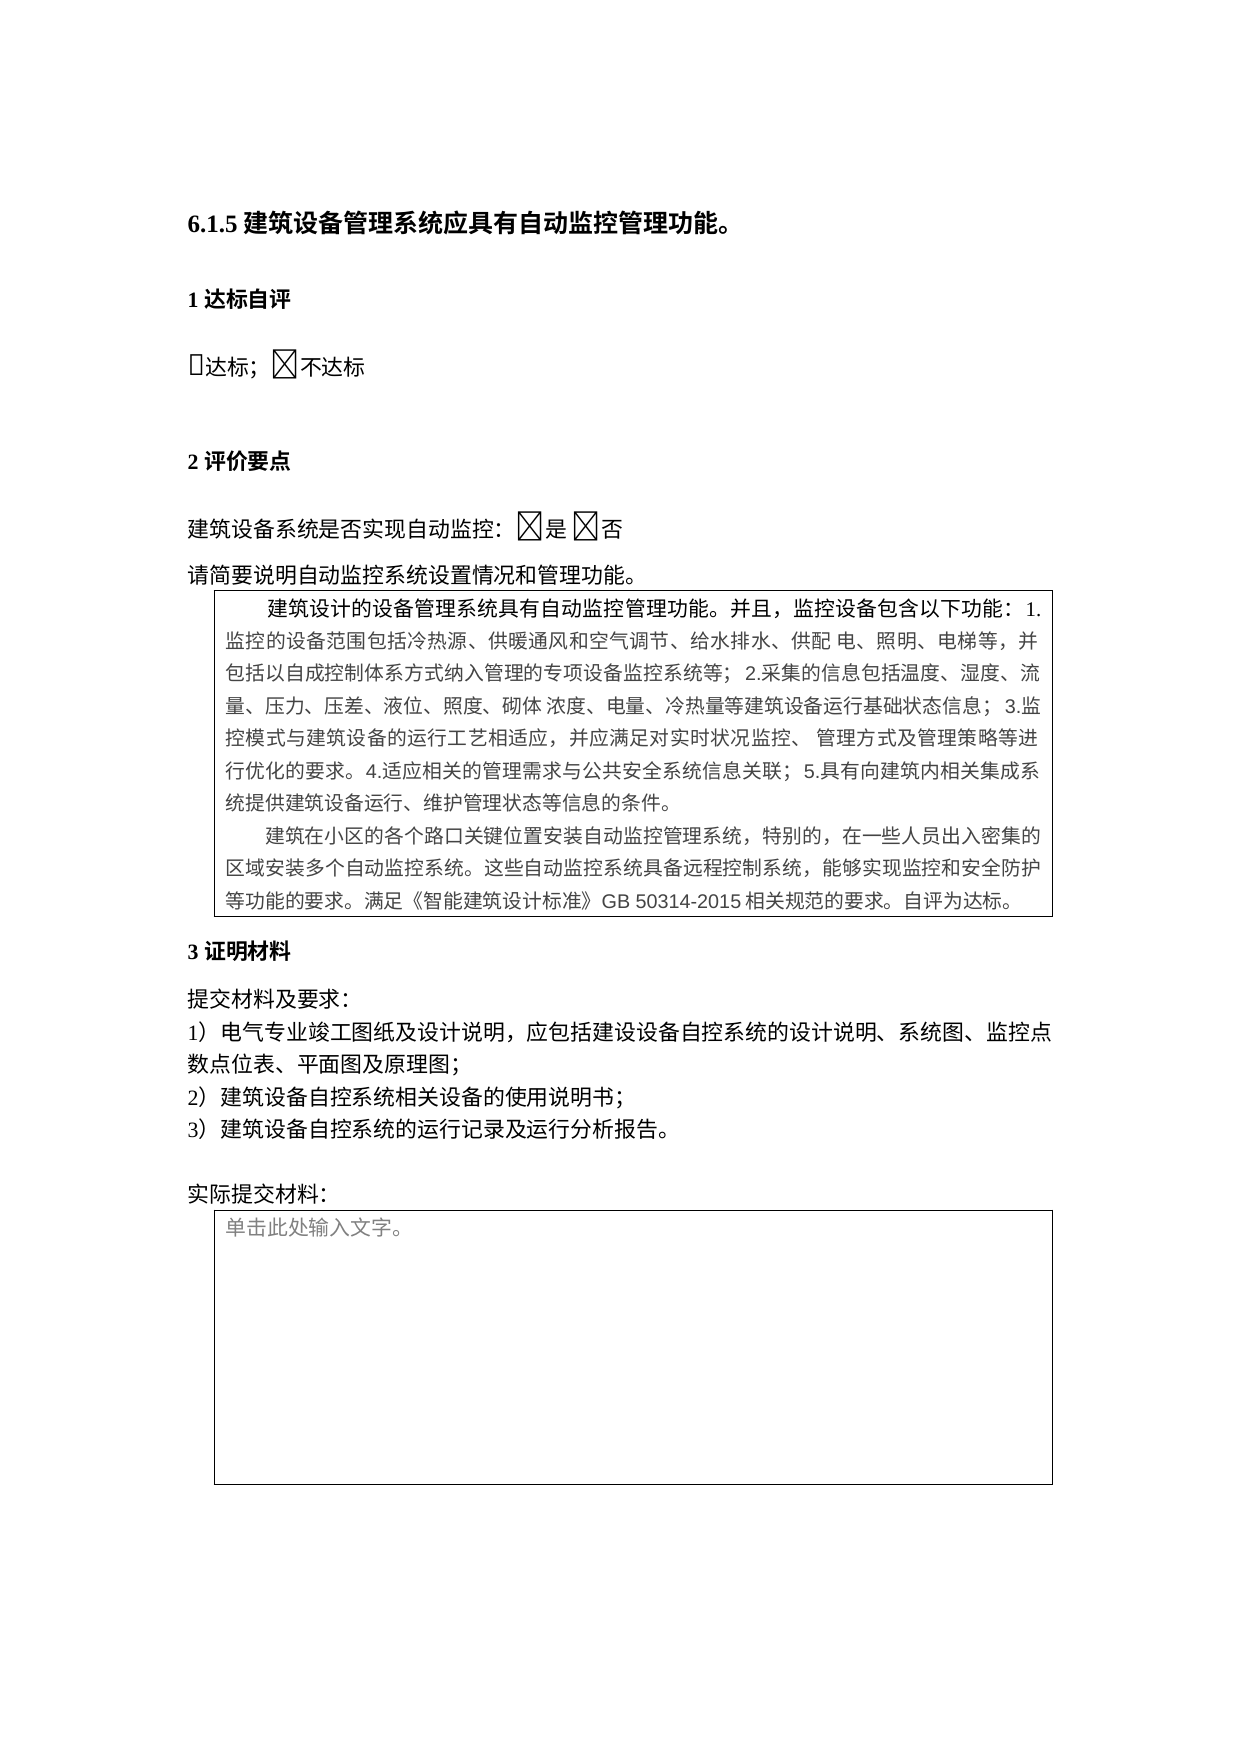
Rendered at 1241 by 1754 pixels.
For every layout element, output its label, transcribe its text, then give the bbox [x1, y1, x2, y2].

text 3）建筑设备自控系统的运行记录及运行分析报告。 [187, 1112, 1053, 1144]
subtitle 6.1.5 建筑设备管理系统应具有自动监控管理功能。 [187, 189, 1053, 254]
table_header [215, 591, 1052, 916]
text 请简要说明自动监控系统设置情况和管理功能。 [187, 557, 1053, 590]
text 2）建筑设备自控系统相关设备的使用说明书； [187, 1079, 1053, 1112]
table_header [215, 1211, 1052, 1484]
text 1）电气专业竣工图纸及设计说明，应包括建设设备自控系统的设计说明、系统图、监控点数点位表、平面图及原理图； [187, 1014, 1053, 1079]
text 2 评价要点 [187, 444, 1053, 476]
text 达标；不达标 [187, 330, 1053, 395]
text 实际提交材料： [187, 1177, 1053, 1209]
text 提交材料及要求： [187, 982, 1053, 1014]
text 1 达标自评 [187, 281, 1053, 314]
text 建筑设备系统是否实现自动监控：是 否 [187, 492, 1053, 557]
text 3 证明材料 [187, 933, 1053, 966]
